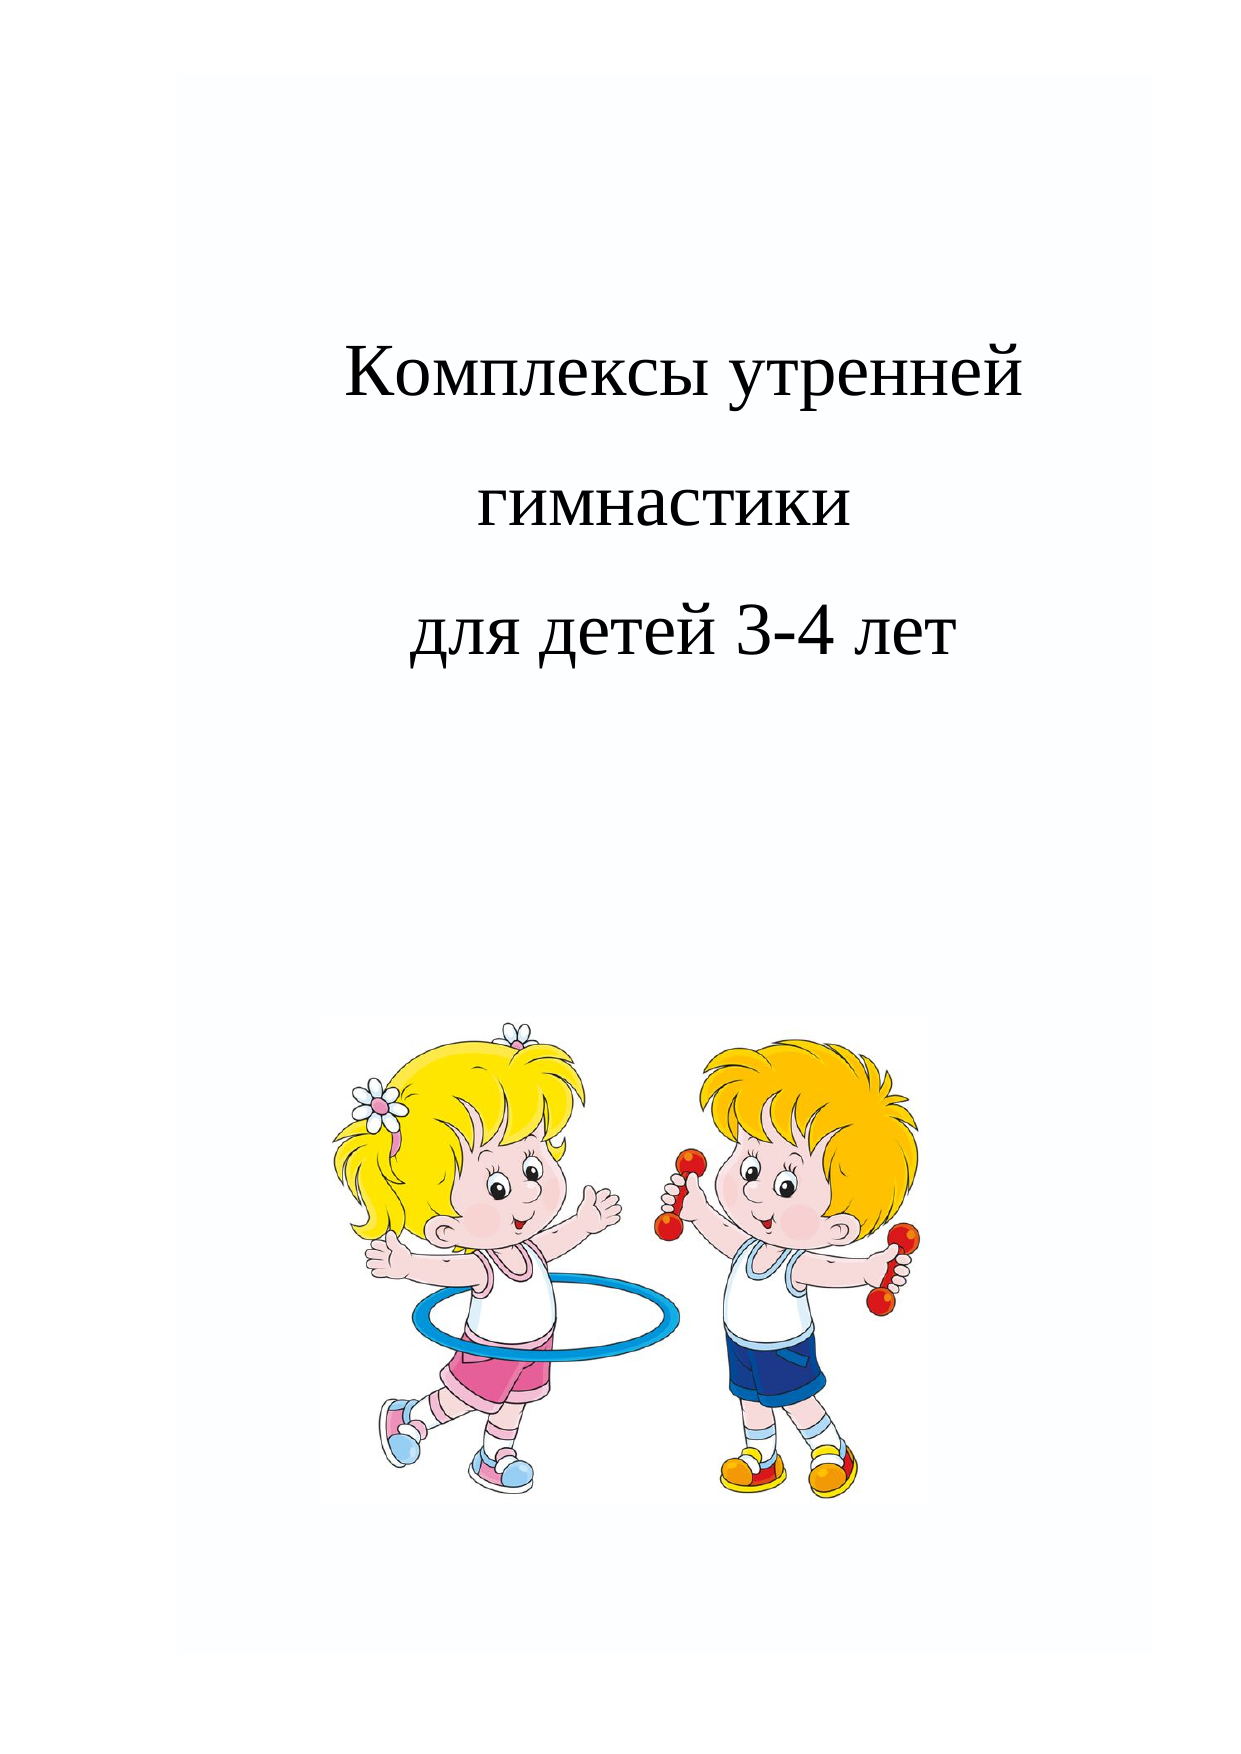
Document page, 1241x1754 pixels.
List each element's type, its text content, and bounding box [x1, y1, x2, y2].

picture [318, 1015, 928, 1503]
text Комплексы утренней гимнастики [177, 325, 1152, 541]
text для детей 3-4 лет [177, 584, 1152, 670]
